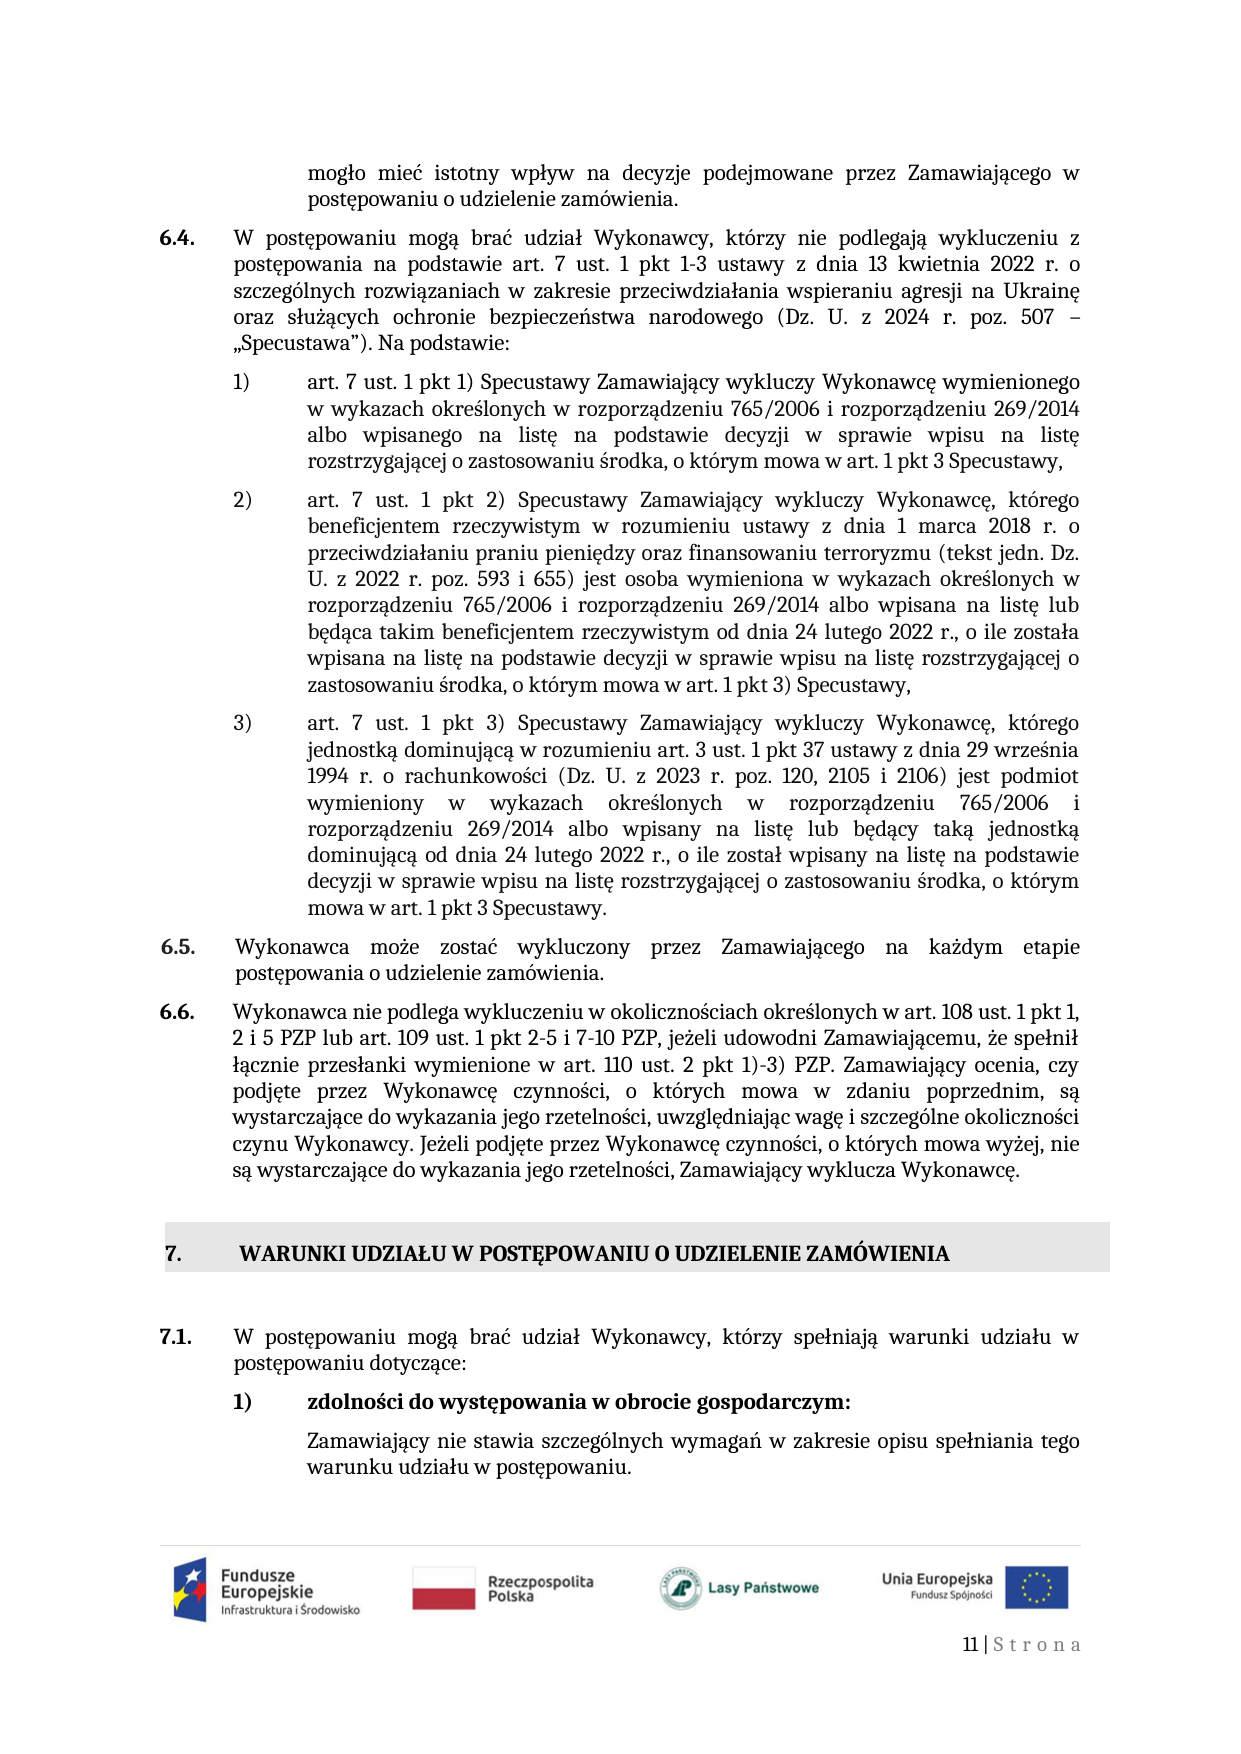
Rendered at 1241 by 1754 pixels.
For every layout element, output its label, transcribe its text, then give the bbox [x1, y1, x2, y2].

text 2) art. 7 ust. 1 pkt 2) Specustawy Zamawiający wykluczy Wykonawcę, którego beneficjentem rzeczywistym w rozumieniu ustawy z dnia 1 marca 2018 r. o przeciwdziałaniu praniu pieniędzy oraz finansowaniu terroryzmu (tekst jedn. Dz. U. z 2022 r. poz. 593 i 655) jest osoba wymieniona w wykazach określonych w rozporządzeniu 765/2006 i rozporządzeniu 269/2014 albo wpisana na listę lub będąca takim beneficjentem rzeczywistym od dnia 24 lutego 2022 r., o ile została wpisana na listę na podstawie decyzji w sprawie wpisu na listę rozstrzygającej o zastosowaniu środka, o którym mowa w art. 1 pkt 3) Specustawy, [233, 487, 1081, 698]
text Zamawiający nie stawia szczególnych wymagań w zakresie opisu spełniania tego warunku udziału w postępowaniu. [307, 1428, 1081, 1481]
text 7.1. W postępowaniu mogą brać udział Wykonawcy, którzy spełniają warunki udziału w postępowaniu dotyczące: [159, 1324, 1081, 1376]
picture [159, 1548, 1081, 1633]
text 6.5. Wykonawca może zostać wykluczony przez Zamawiającego na każdym etapie postępowania o udzielenie zamówienia. [161, 933, 1081, 986]
table_header 7. WARUNKI UDZIAŁU W POSTĘPOWANIU O UDZIELENIE ZAMÓWIENIA [165, 1222, 1110, 1272]
text 6.6. Wykonawca nie podlega wykluczeniu w okolicznościach określonych w art. 108 ust. 1 pkt 1, 2 i 5 PZP lub art. 109 ust. 1 pkt 2-5 i 7-10 PZP, jeżeli udowodni Zamawiającemu, że spełnił łącznie przesłanki wymienione w art. 110 ust. 2 pkt 1)-3) PZP. Zamawiający ocenia, czy podjęte przez Wykonawcę czynności, o których mowa w zdaniu poprzednim, są wystarczające do wykazania jego rzetelności, uwzględniając wagę i szczególne okoliczności czynu Wykonawcy. Jeżeli podjęte przez Wykonawcę czynności, o których mowa wyżej, nie są wystarczające do wykazania jego rzetelności, Zamawiający wyklucza Wykonawcę. [159, 999, 1081, 1183]
text 3) art. 7 ust. 1 pkt 3) Specustawy Zamawiający wykluczy Wykonawcę, którego jednostką dominującą w rozumieniu art. 3 ust. 1 pkt 37 ustawy z dnia 29 września 1994 r. o rachunkowości (Dz. U. z 2023 r. poz. 120, 2105 i 2106) jest podmiot wymieniony w wykazach określonych w rozporządzeniu 765/2006 i rozporządzeniu 269/2014 albo wpisany na listę lub będący taką jednostką dominującą od dnia 24 lutego 2022 r., o ile został wpisany na listę na podstawie decyzji w sprawie wpisu na listę rozstrzygającej o zastosowaniu środka, o którym mowa w art. 1 pkt 3 Specustawy. [233, 710, 1081, 921]
text 6.4. W postępowaniu mogą brać udział Wykonawcy, którzy nie podlegają wykluczeniu z postępowania na podstawie art. 7 ust. 1 pkt 1-3 ustawy z dnia 13 kwietnia 2022 r. o szczególnych rozwiązaniach w zakresie przeciwdziałania wspieraniu agresji na Ukrainę oraz służących ochronie bezpieczeństwa narodowego (Dz. U. z 2024 r. poz. 507 – „Specustawa”). Na podstawie: [159, 225, 1081, 356]
text 1) art. 7 ust. 1 pkt 1) Specustawy Zamawiający wykluczy Wykonawcę wymienionego w wykazach określonych w rozporządzeniu 765/2006 i rozporządzeniu 269/2014 albo wpisanego na listę na podstawie decyzji w sprawie wpisu na listę rozstrzygającej o zastosowaniu środka, o którym mowa w art. 1 pkt 3 Specustawy, [233, 369, 1081, 474]
list zdolności do występowania w obrocie gospodarczym: [233, 1389, 1081, 1415]
